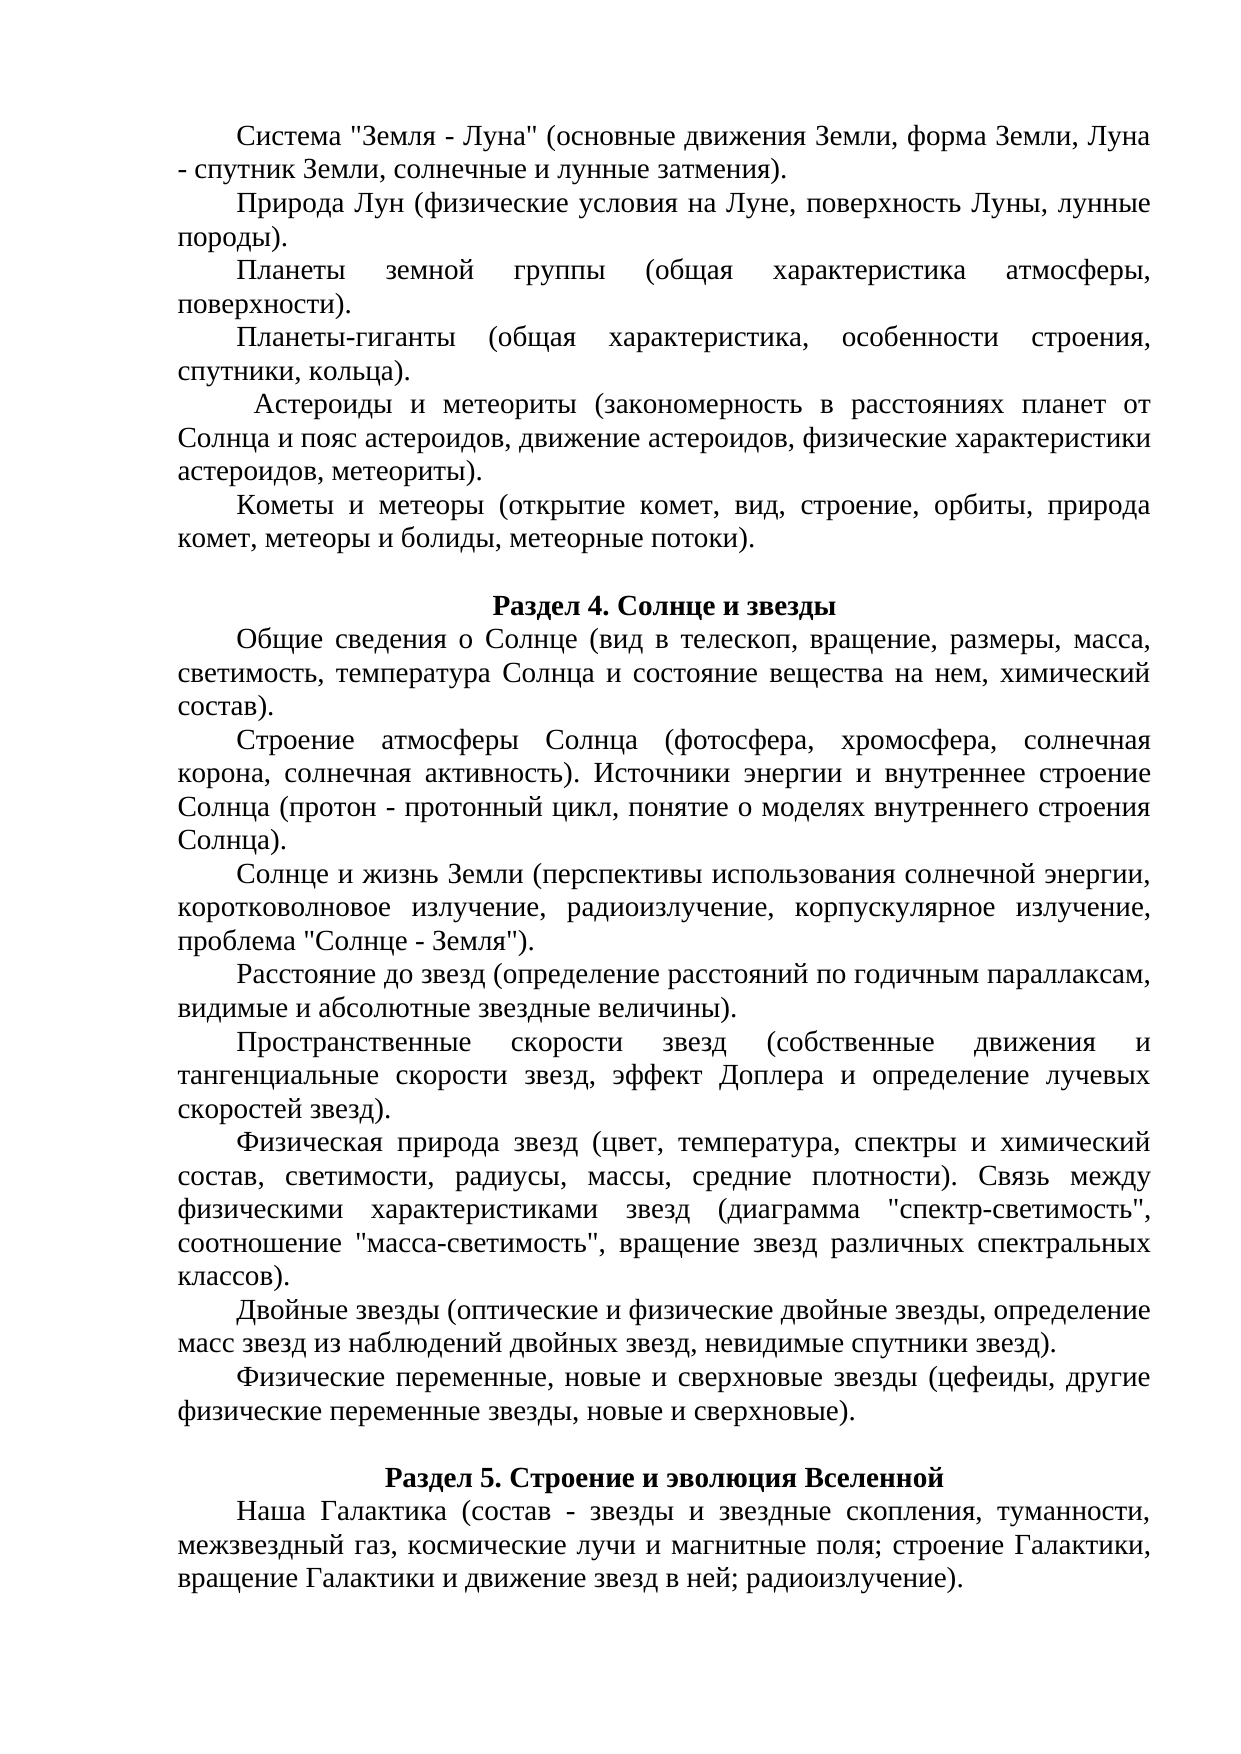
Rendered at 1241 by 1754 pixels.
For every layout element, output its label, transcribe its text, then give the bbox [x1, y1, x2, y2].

text Расстояние до звезд (определение расстояний по годичным параллаксам, видимые и абсолютные звездные величины). [177, 957, 1152, 1024]
text Двойные звезды (оптические и физические двойные звезды, определение масс звезд из наблюдений двойных звезд, невидимые спутники звезд). [177, 1292, 1152, 1359]
text Физические переменные, новые и сверхновые звезды (цефеиды, другие физические переменные звезды, новые и сверхновые). [177, 1359, 1152, 1426]
text Система "Земля - Луна" (основные движения Земли, форма Земли, Луна - спутник Земли, солнечные и лунные затмения). [177, 118, 1152, 185]
text Наша Галактика (состав - звезды и звездные скопления, туманности, межзвездный газ, космические лучи и магнитные поля; строение Галактики, вращение Галактики и движение звезд в ней; радиоизлучение). [177, 1493, 1152, 1594]
text Природа Лун (физические условия на Луне, поверхность Луны, лунные породы). [177, 185, 1152, 252]
text Солнце и жизнь Земли (перспективы использования солнечной энергии, коротковолновое излучение, радиоизлучение, корпускулярное излучение, проблема "Солнце - Земля"). [177, 856, 1152, 957]
text Физическая природа звезд (цвет, температура, спектры и химический состав, светимости, радиусы, массы, средние плотности). Связь между физическими характеристиками звезд (диаграмма "спектр-светимость", соотношение "масса-светимость", вращение звезд различных спектральных классов). [177, 1124, 1152, 1292]
text Раздел 5. Строение и эволюция Вселенной [177, 1460, 1152, 1493]
text Астероиды и метеориты (закономерность в расстояниях планет от Солнца и пояс астероидов, движение астероидов, физические характеристики астероидов, метеориты). [177, 386, 1152, 487]
text Кометы и метеоры (открытие комет, вид, строение, орбиты, природа комет, метеоры и болиды, метеорные потоки). [177, 487, 1152, 554]
text Пространственные скорости звезд (собственные движения и тангенциальные скорости звезд, эффект Доплера и определение лучевых скоростей звезд). [177, 1024, 1152, 1124]
text Планеты земной группы (общая характеристика атмосферы, поверхности). [177, 252, 1152, 319]
text Планеты-гиганты (общая характеристика, особенности строения, спутники, кольца). [177, 319, 1152, 386]
text Раздел 4. Солнце и звезды [177, 588, 1152, 621]
text Строение атмосферы Солнца (фотосфера, хромосфера, солнечная корона, солнечная активность). Источники энергии и внутреннее строение Солнца (протон - протонный цикл, понятие о моделях внутреннего строения Солнца). [177, 722, 1152, 856]
text Общие сведения о Солнце (вид в телескоп, вращение, размеры, масса, светимость, температура Солнца и состояние вещества на нем, химический состав). [177, 621, 1152, 722]
